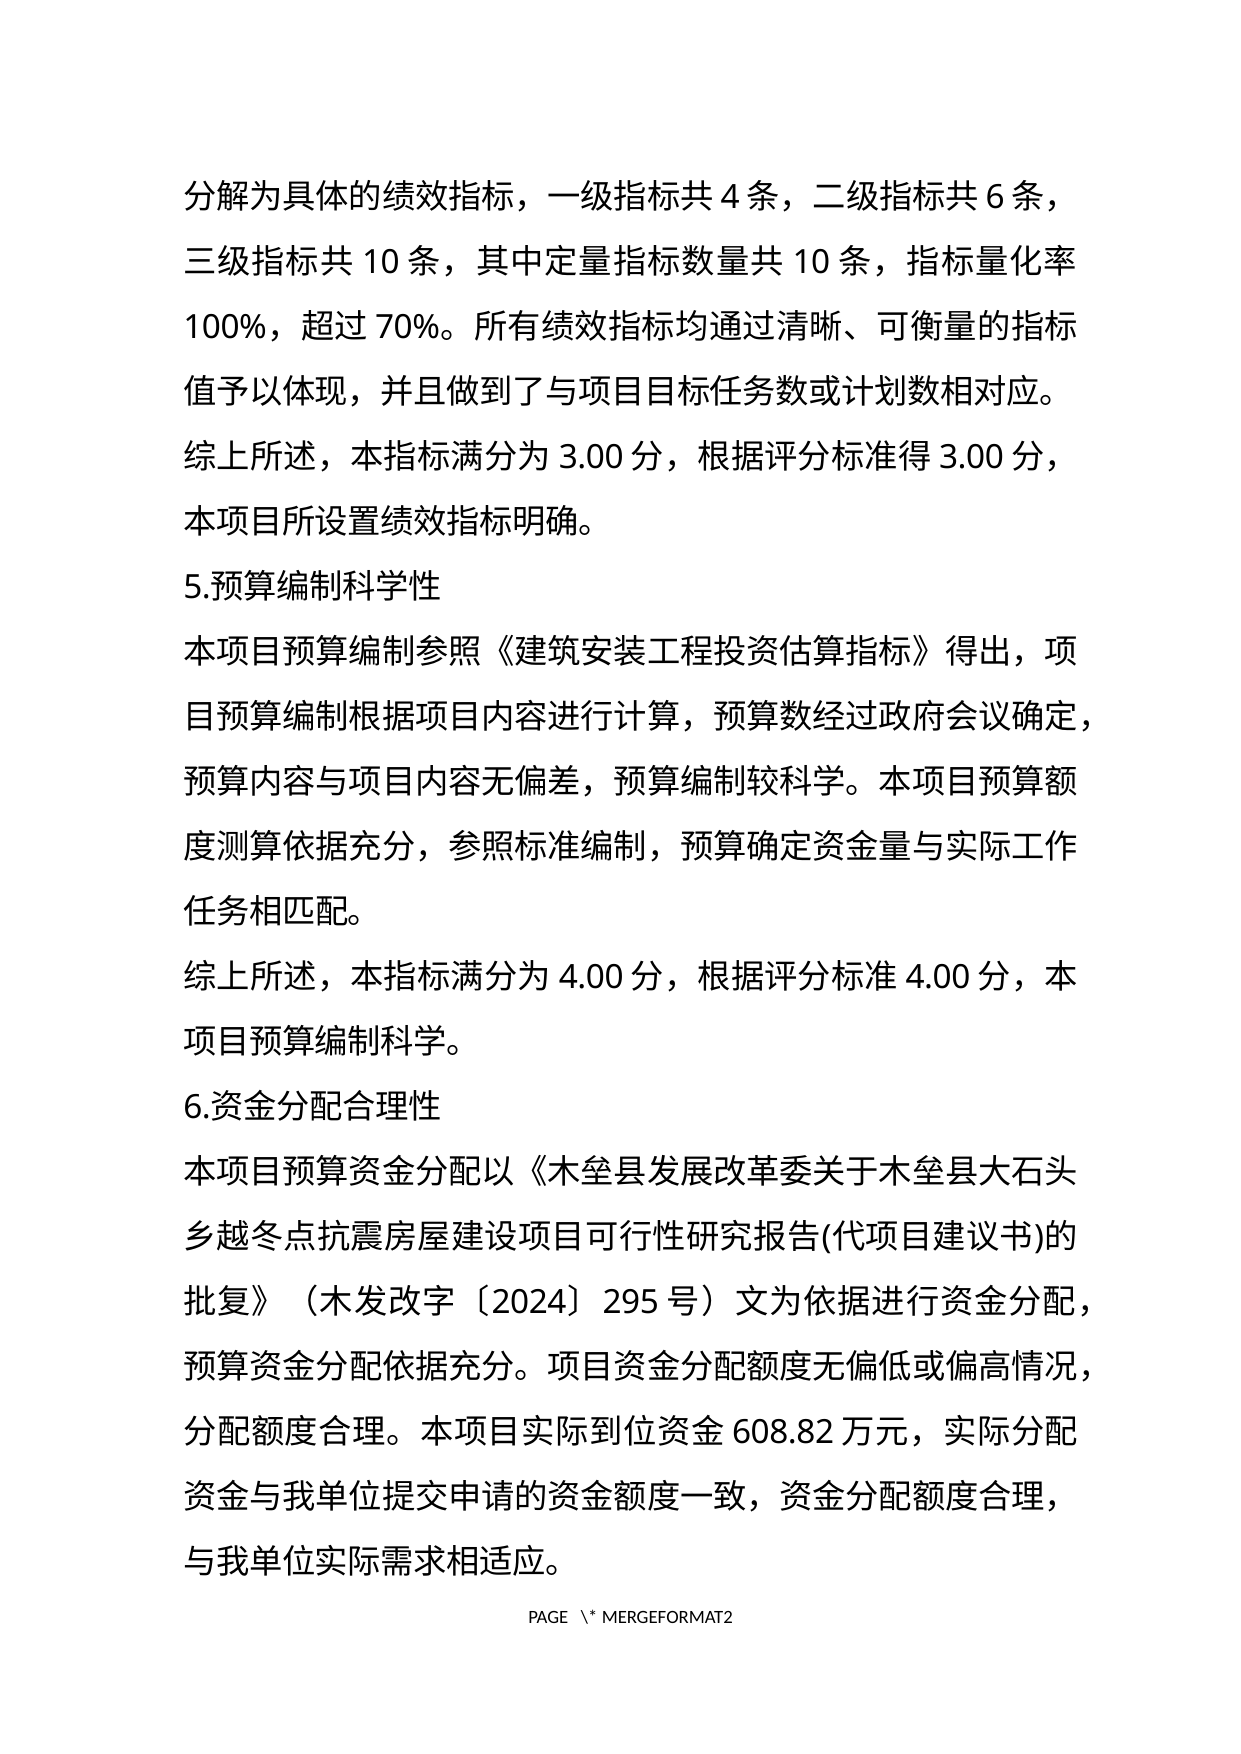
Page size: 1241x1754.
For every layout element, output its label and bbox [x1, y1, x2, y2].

text [183, 162, 1078, 1592]
